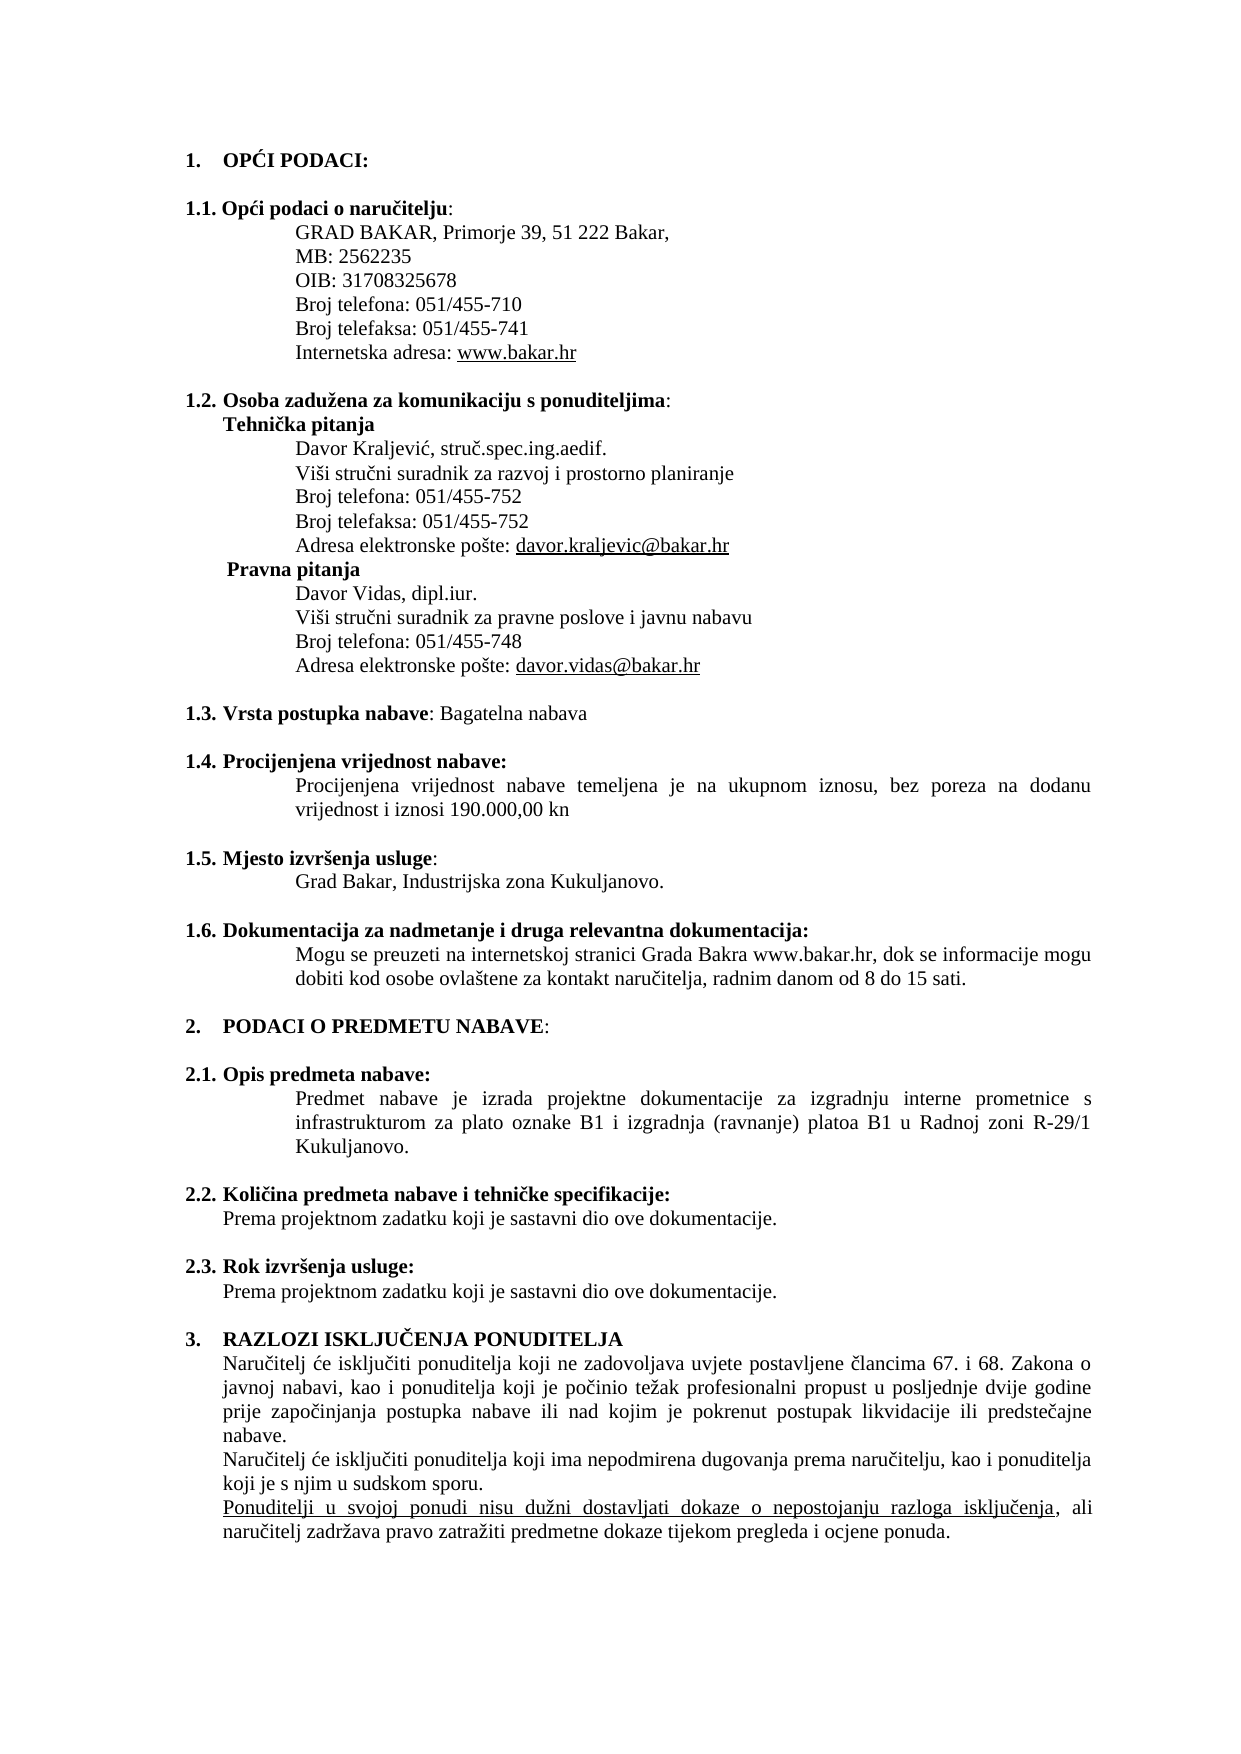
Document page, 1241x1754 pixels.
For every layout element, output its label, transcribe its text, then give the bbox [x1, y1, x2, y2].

list Naručitelj će isključiti ponuditelja koji ima nepodmirena dugovanja prema naručitelju, kao i ponuditelja koji je s njim u sudskom sporu. [223, 1447, 1093, 1495]
list Mjesto izvršenja usluge: [185, 845, 1093, 869]
text Broj telefona: 051/455-748 [148, 629, 1093, 653]
list RAZLOZI ISKLJUČENJA PONUDITELJA [185, 1327, 1093, 1351]
text Broj telefaksa: 051/455-741 [221, 316, 1093, 340]
list Opis predmeta nabave: [185, 1062, 1093, 1086]
list Prema projektnom zadatku koji je sastavni dio ove dokumentacije. [223, 1206, 1093, 1230]
text Broj telefona: 051/455-710 [221, 292, 1093, 316]
text Viši stručni suradnik za razvoj i prostorno planiranje [221, 460, 1093, 484]
text Davor Kraljević, struč.spec.ing.aedif. [221, 436, 1093, 460]
text Internetska adresa: www.bakar.hr [221, 340, 1093, 364]
text Broj telefaksa: 051/455-752 [148, 508, 1093, 533]
list Predmet nabave je izrada projektne dokumentacije za izgradnju interne prometnice s infrastrukturom za plato oznake B1 i izgradnja (ravnanje) platoa B1 u Radnoj zoni R-29/1 Kukuljanovo. [295, 1086, 1093, 1158]
text Broj telefona: 051/455-752 [148, 484, 1093, 508]
text Davor Vidas, dipl.iur. [148, 581, 1093, 605]
list Grad Bakar, Industrijska zona Kukuljanovo. [295, 869, 1093, 893]
list Procijenjena vrijednost nabave temeljena je na ukupnom iznosu, bez poreza na dodanu vrijednost i iznosi 190.000,00 kn [295, 773, 1093, 821]
list Rok izvršenja usluge: [185, 1254, 1093, 1278]
text Pravna pitanja [148, 557, 1093, 581]
list Osoba zadužena za komunikaciju s ponuditeljima: [185, 388, 1093, 412]
list Procijenjena vrijednost nabave: [185, 749, 1093, 773]
text MB: 2562235 [221, 244, 1093, 268]
text OIB: 31708325678 [221, 268, 1093, 292]
list Opći podaci o naručitelju: [185, 196, 1093, 220]
list Dokumentacija za nadmetanje i druga relevantna dokumentacija: [185, 918, 1093, 942]
text Adresa elektronske pošte: davor.vidas@bakar.hr [148, 653, 1093, 677]
list Tehnička pitanja [223, 412, 1093, 436]
list Prema projektnom zadatku koji je sastavni dio ove dokumentacije. [223, 1278, 1093, 1303]
text Viši stručni suradnik za pravne poslove i javnu nabavu [148, 605, 1093, 629]
list PODACI O PREDMETU NABAVE: [185, 1014, 1093, 1038]
list Količina predmeta nabave i tehničke specifikacije: [185, 1182, 1093, 1206]
list GRAD BAKAR, Primorje 39, 51 222 Bakar, [223, 220, 1093, 244]
list OPĆI PODACI: [185, 148, 1093, 172]
list Mogu se preuzeti na internetskoj stranici Grada Bakra www.bakar.hr, dok se informacije mogu dobiti kod osobe ovlaštene za kontakt naručitelja, radnim danom od 8 do 15 sati. [295, 942, 1093, 990]
text Adresa elektronske pošte: davor.kraljevic@bakar.hr [148, 533, 1093, 557]
list Naručitelj će isključiti ponuditelja koji ne zadovoljava uvjete postavljene člancima 67. i 68. Zakona o javnoj nabavi, kao i ponuditelja koji je počinio težak profesionalni propust u posljednje dvije godine prije započinjanja postupka nabave ili nad kojim je pokrenut postupak likvidacije ili predstečajne nabave. [223, 1351, 1093, 1447]
list Ponuditelji u svojoj ponudi nisu dužni dostavljati dokaze o nepostojanju razloga isključenja, ali naručitelj zadržava pravo zatražiti predmetne dokaze tijekom pregleda i ocjene ponuda. [223, 1495, 1093, 1543]
list Vrsta postupka nabave: Bagatelna nabava [185, 701, 1093, 725]
